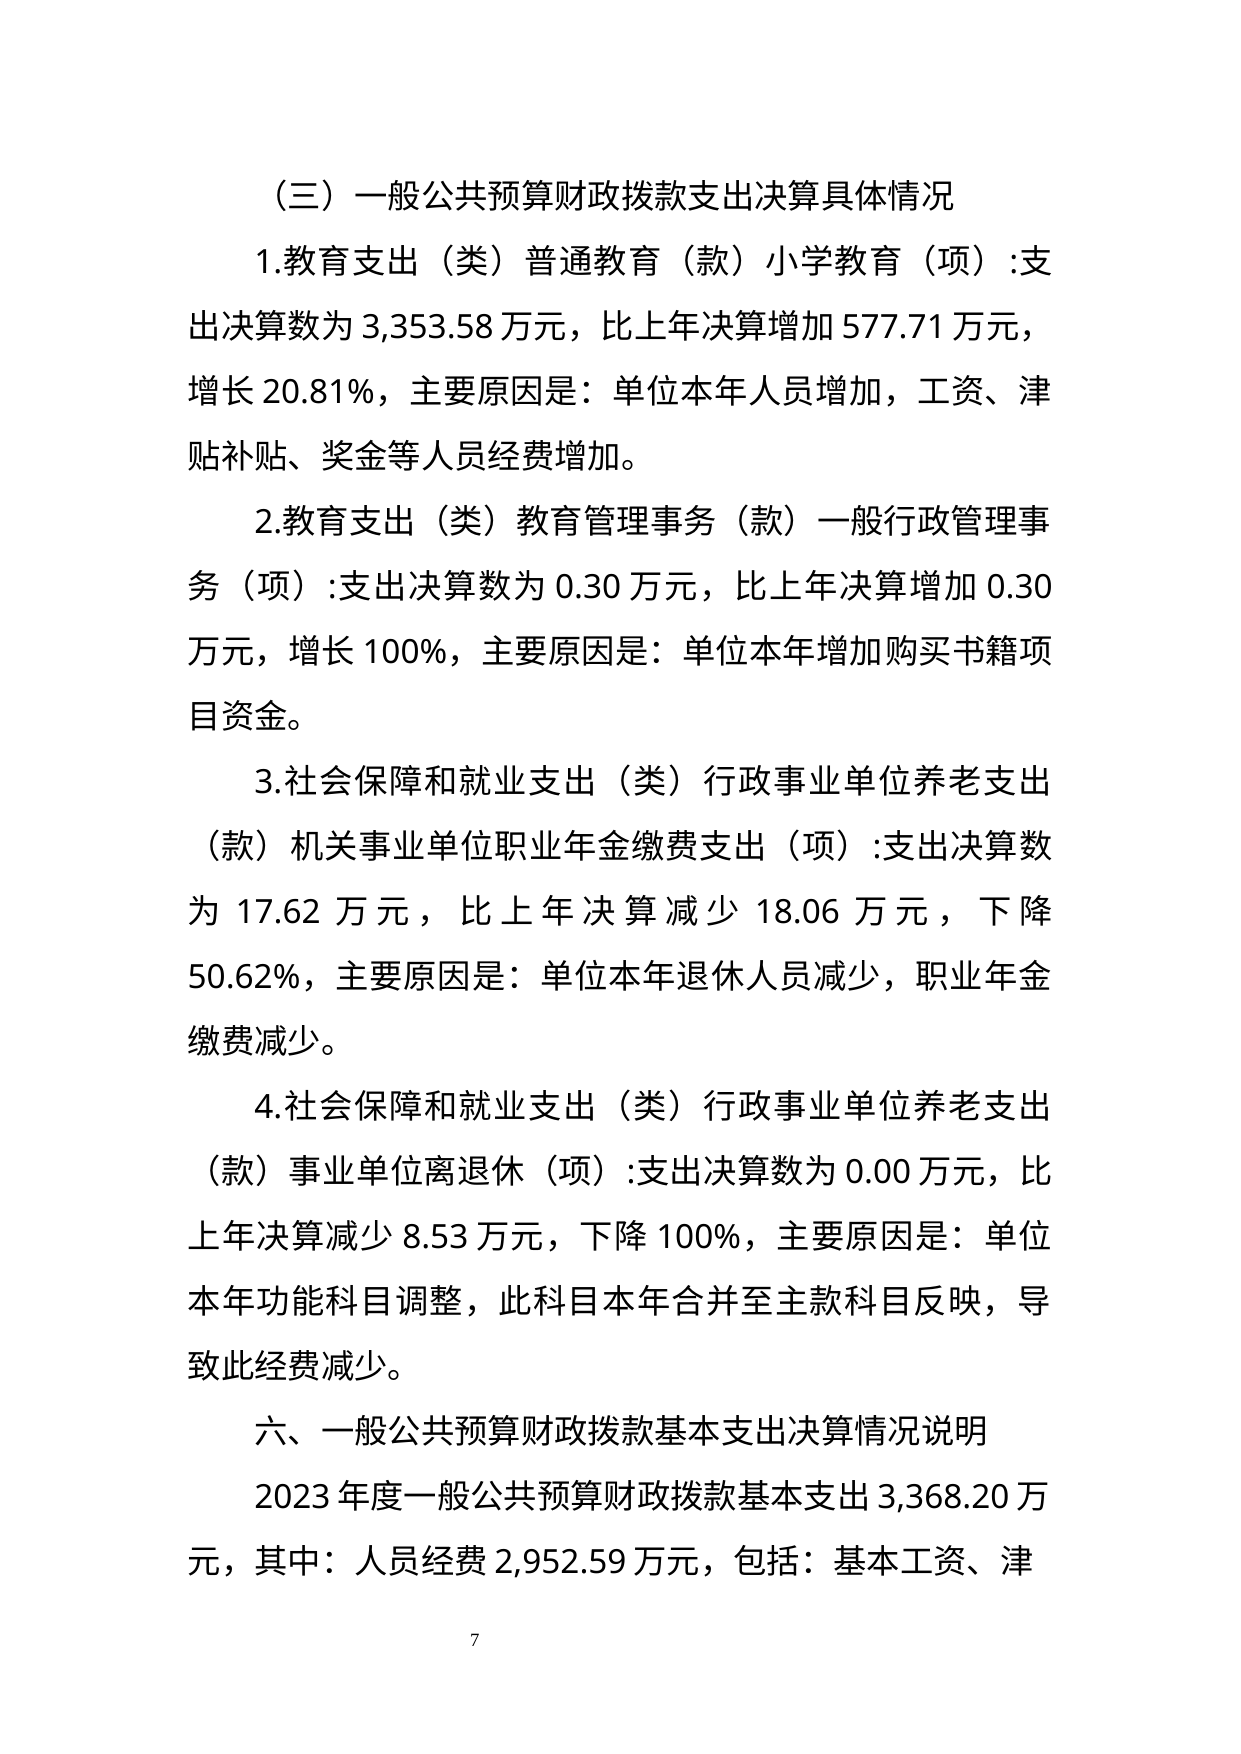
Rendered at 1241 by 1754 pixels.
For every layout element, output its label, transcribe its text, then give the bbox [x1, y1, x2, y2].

text 2.教育支出（类）教育管理事务（款）一般行政管理事务（项）:支出决算数为0.30万元，比上年决算增加0.30万元，增长100%，主要原因是：单位本年增加购买书籍项目资金。 [187, 487, 1053, 747]
text 3.社会保障和就业支出（类）行政事业单位养老支出（款）机关事业单位职业年金缴费支出（项）:支出决算数为17.62万元，比上年决算减少18.06万元，下降50.62%，主要原因是：单位本年退休人员减少，职业年金缴费减少。 [187, 747, 1053, 1072]
text 1.教育支出（类）普通教育（款）小学教育（项）:支出决算数为3,353.58万元，比上年决算增加577.71万元，增长20.81%，主要原因是：单位本年人员增加，工资、津贴补贴、奖金等人员经费增加。 [187, 227, 1053, 487]
text 六、一般公共预算财政拨款基本支出决算情况说明 [187, 1397, 1053, 1462]
text 4.社会保障和就业支出（类）行政事业单位养老支出（款）事业单位离退休（项）:支出决算数为0.00万元，比上年决算减少8.53万元，下降100%，主要原因是：单位本年功能科目调整，此科目本年合并至主款科目反映，导致此经费减少。 [187, 1072, 1053, 1397]
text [187, 1462, 1053, 1592]
text （三）一般公共预算财政拨款支出决算具体情况 [187, 162, 1053, 227]
